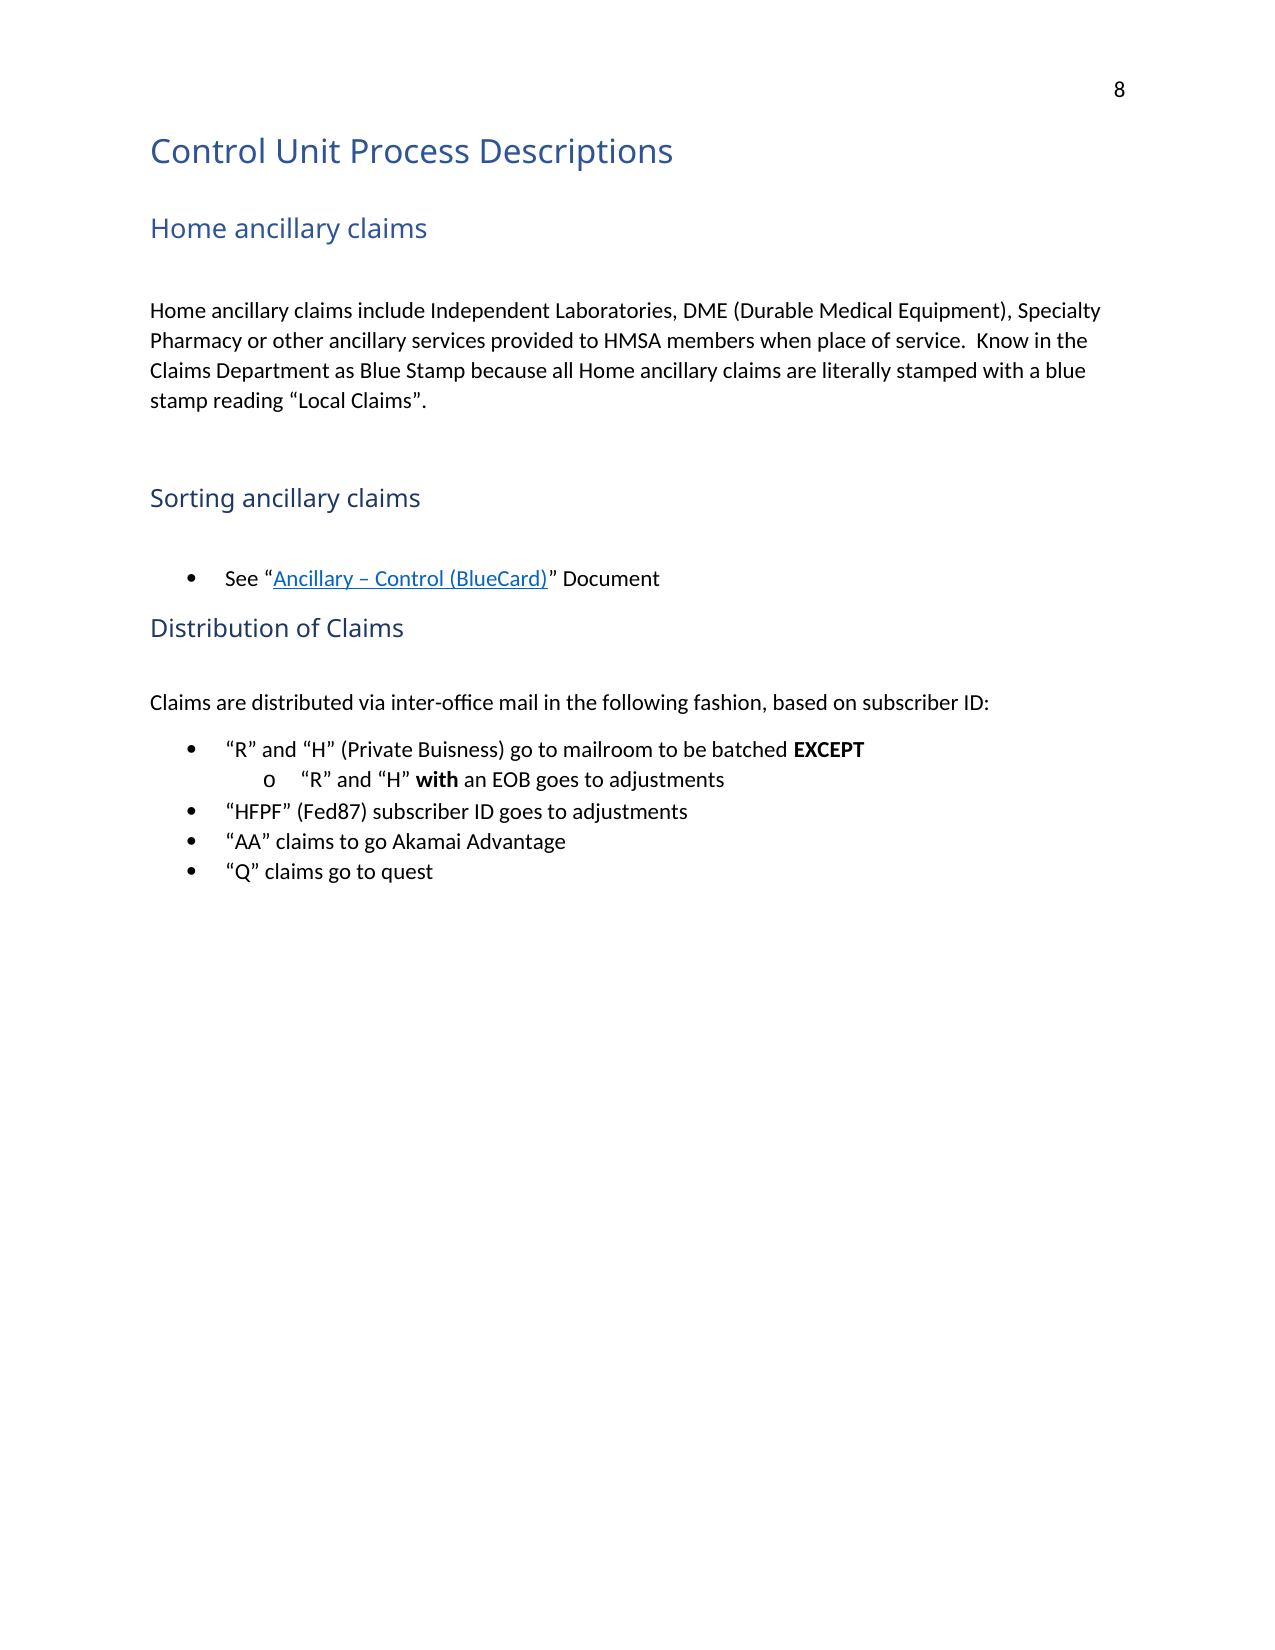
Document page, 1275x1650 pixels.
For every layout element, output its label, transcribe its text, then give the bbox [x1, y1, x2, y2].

subtitle Distribution of Claims [150, 611, 1125, 645]
list “R” and “H” with an EOB goes to adjustments [262, 766, 1125, 795]
list “Q” claims go to quest [187, 857, 1125, 885]
text Home ancillary claims include Independent Laboratories, DME (Durable Medical Equipment), Specialty Pharmacy or other ancillary services provided to HMSA members when place of service. Know in the Claims Department as Blue Stamp because all Home ancillary claims are literally stamped with a blue stamp reading “Local Claims”. [150, 296, 1125, 414]
text Claims are distributed via inter-office mail in the following fashion, based on subscriber ID: [150, 688, 1125, 716]
list “R” and “H” (Private Buisness) go to mailroom to be batched EXCEPT [187, 735, 1125, 763]
subtitle Home ancillary claims [150, 209, 1125, 246]
subtitle Sorting ancillary claims [150, 480, 1125, 514]
list “HFPF” (Fed87) subscriber ID goes to adjustments [187, 797, 1125, 825]
list “AA” claims to go Akamai Advantage [187, 827, 1125, 855]
list See “Ancillary – Control (BlueCard)” Document [187, 564, 1125, 592]
